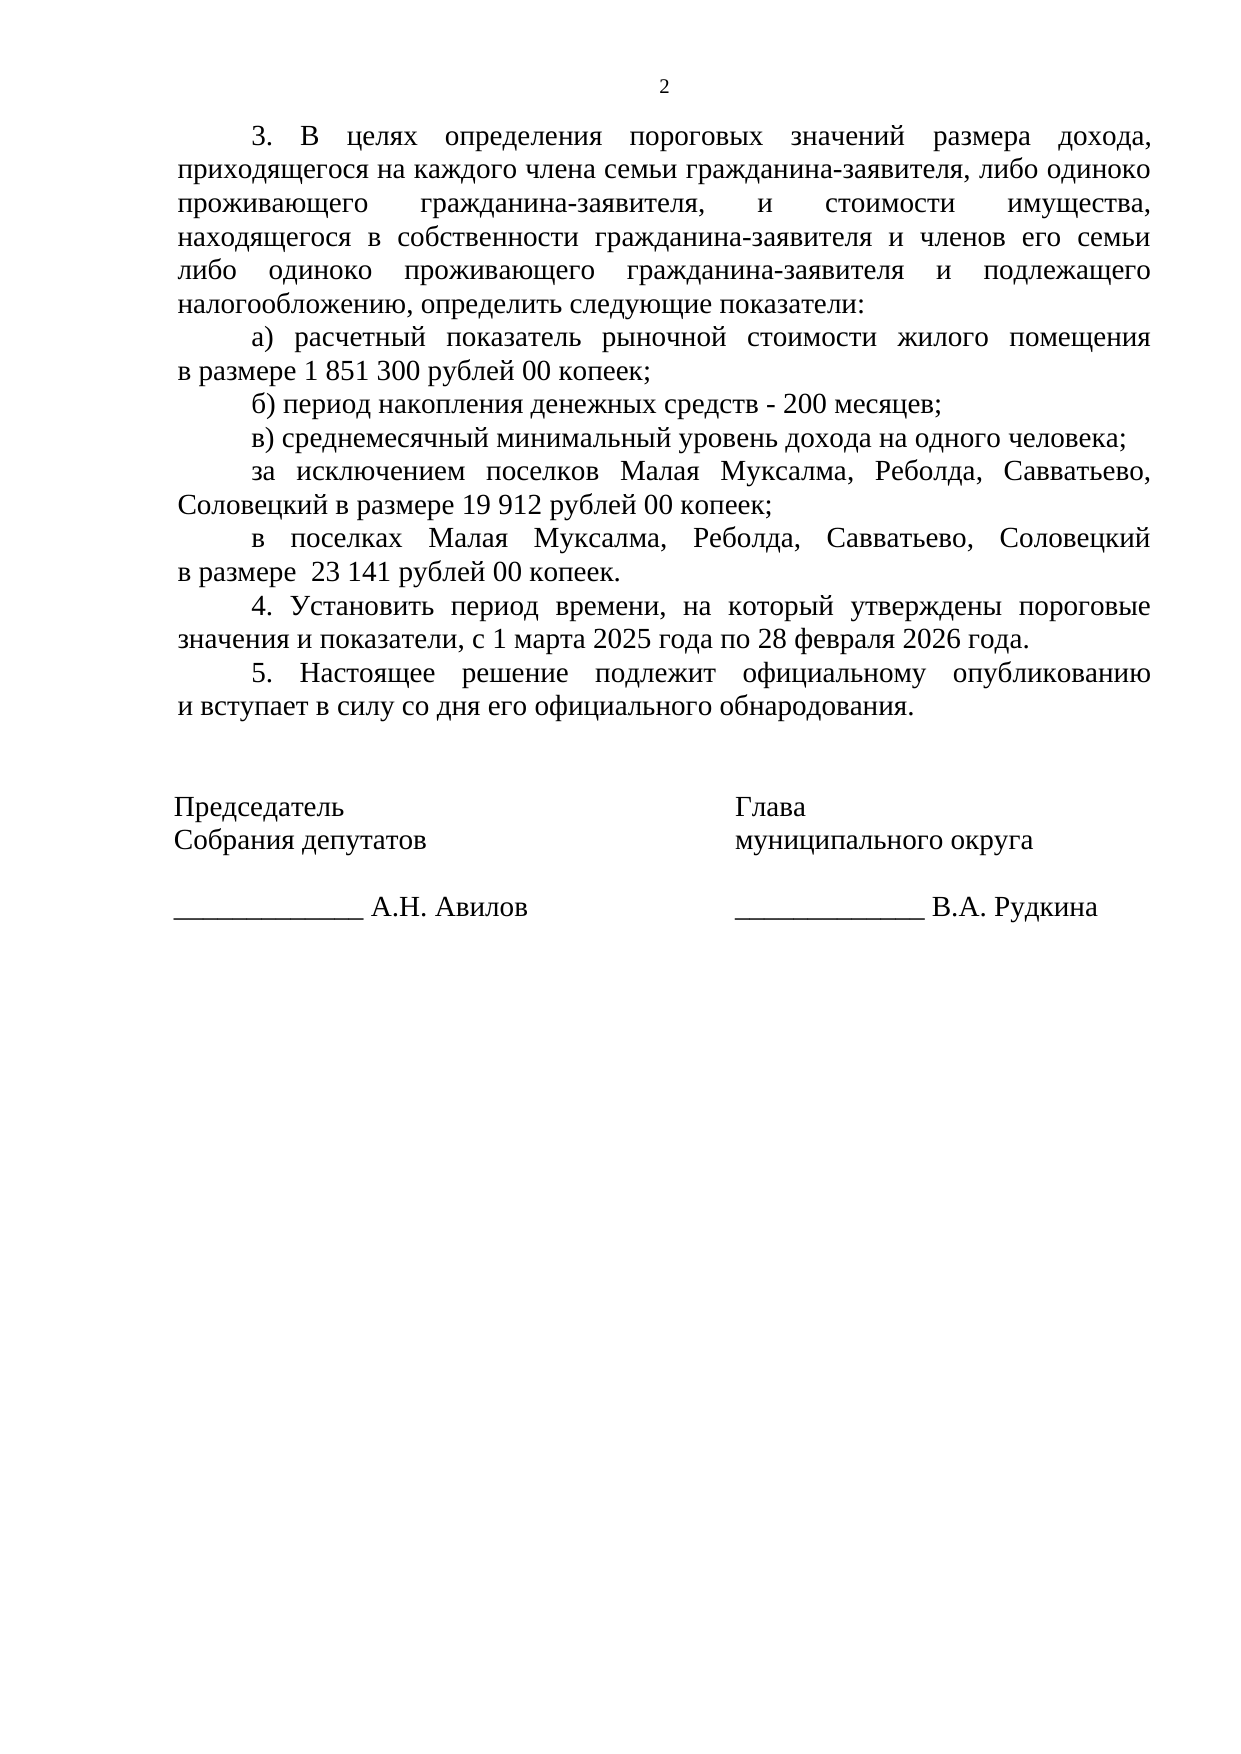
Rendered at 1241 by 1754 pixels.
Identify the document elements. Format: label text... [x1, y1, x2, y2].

text 5. Настоящее решение подлежит официальному опубликованию и вступает в силу со дня его официального обнародования. [177, 655, 1152, 722]
text 3. В целях определения пороговых значений размера дохода, приходящегося на каждого члена семьи гражданина-заявителя, либо одиноко проживающего гражданина-заявителя, и стоимости имущества, находящегося в собственности гражданина-заявителя и членов его семьи либо одиноко проживающего гражданина-заявителя и подлежащего налогообложению, определить следующие показатели: [177, 118, 1152, 319]
text в поселках Малая Муксалма, Реболда, Савватьево, Соловецкий в размере 23 141 рублей 00 копеек. [177, 521, 1152, 588]
text 4. Установить период времени, на который утверждены пороговые значения и показатели, с 1 марта 2025 года по 28 февраля 2026 года. [177, 588, 1152, 655]
text б) период накопления денежных средств - 200 месяцев; [177, 386, 1152, 420]
text а) расчетный показатель рыночной стоимости жилого помещения в размере 1 851 300 рублей 00 копеек; [177, 319, 1152, 386]
table_header Глава муниципального округа _____________ В.А. Рудкина [724, 789, 1197, 923]
text за исключением поселков Малая Муксалма, Реболда, Савватьево, Соловецкий в размере 19 912 рублей 00 копеек; [177, 453, 1152, 521]
text в) среднемесячный минимальный уровень дохода на одного человека; [177, 420, 1152, 453]
table_header Председатель Собрания депутатов _____________ А.Н. Авилов [163, 789, 723, 923]
